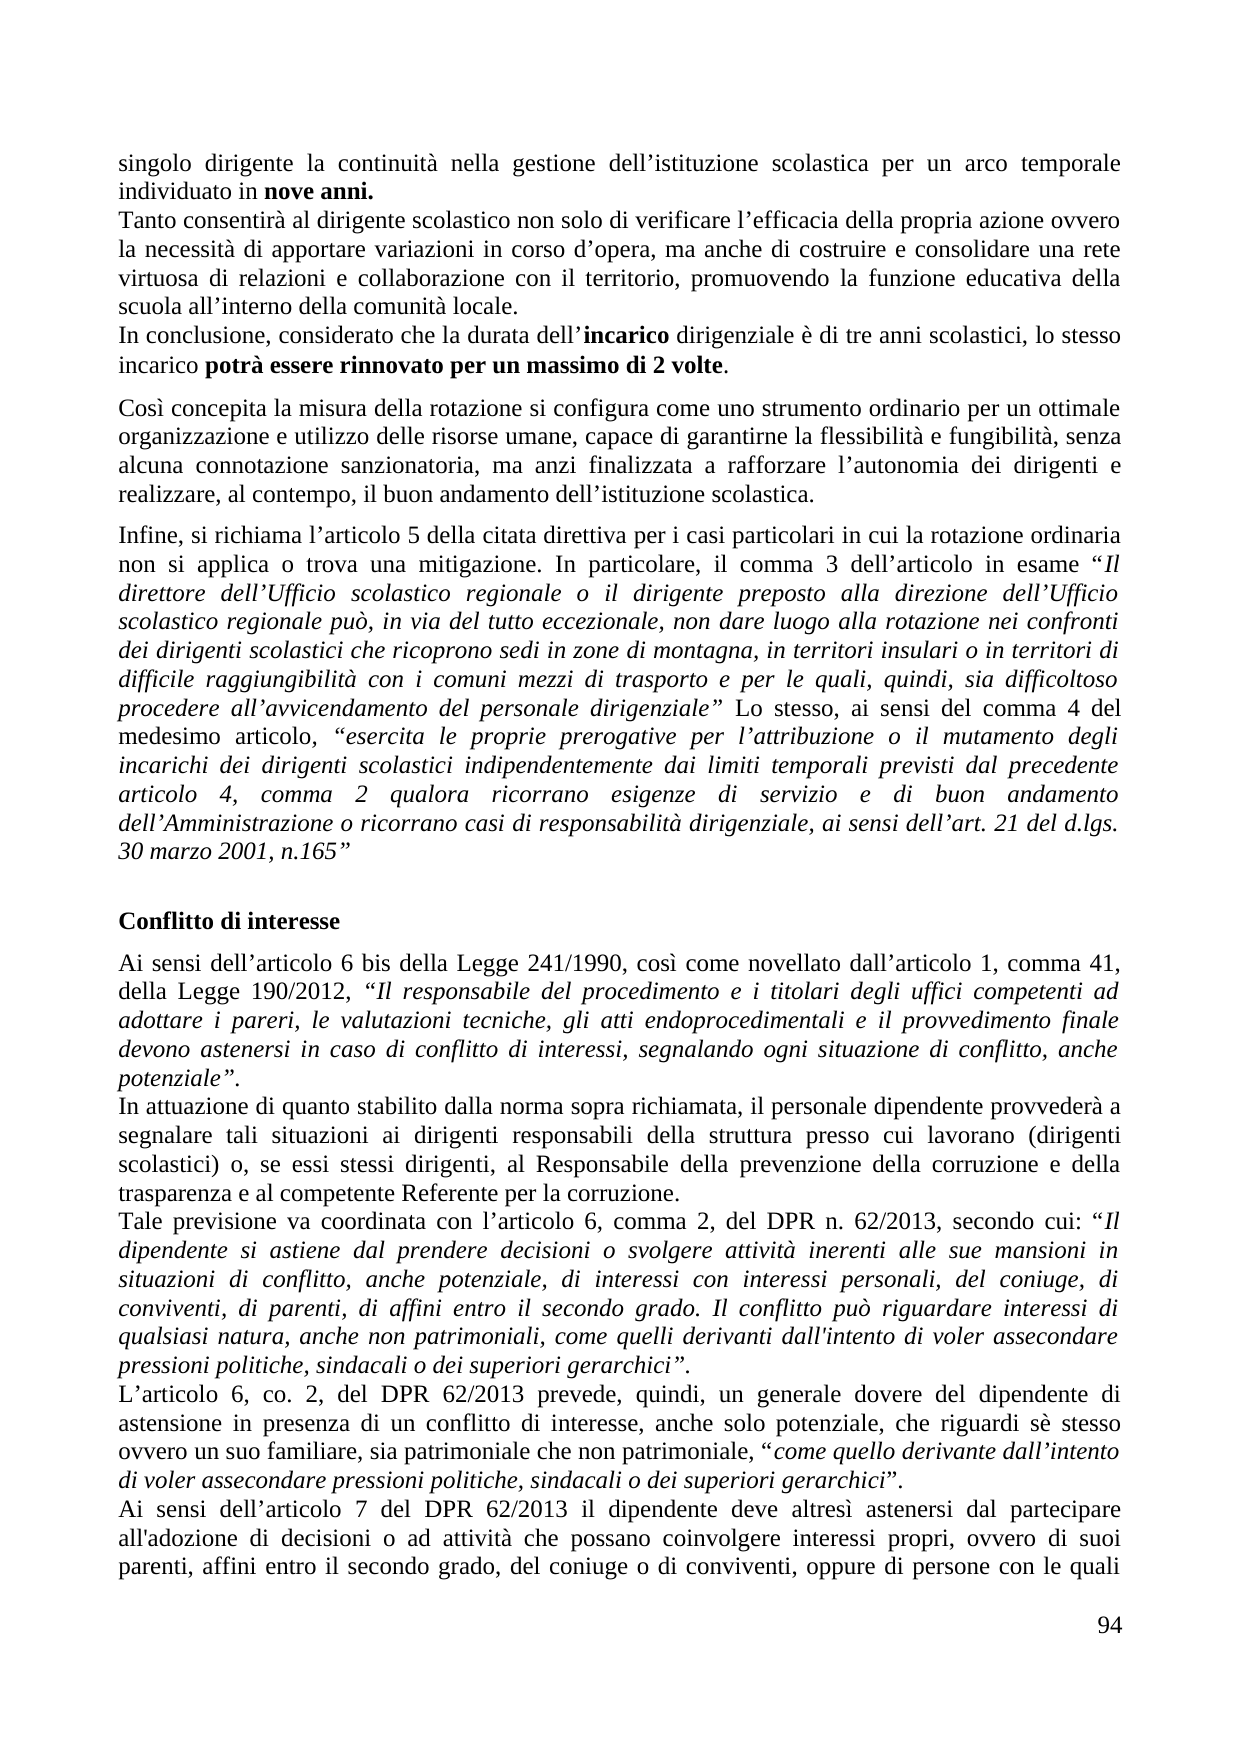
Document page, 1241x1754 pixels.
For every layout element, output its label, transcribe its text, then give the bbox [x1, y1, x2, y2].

text Tanto consentirà al dirigente scolastico non solo di verificare l’efficacia della propria azione ovvero la necessità di apportare variazioni in corso d’opera, ma anche di costruire e consolidare una rete virtuosa di relazioni e collaborazione con il territorio, promuovendo la funzione educativa della scuola all’interno della comunità locale. [118, 205, 1122, 320]
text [118, 1494, 1122, 1580]
text Così concepita la misura della rotazione si configura come uno strumento ordinario per un ottimale organizzazione e utilizzo delle risorse umane, capace di garantirne la flessibilità e fungibilità, senza alcuna connotazione sanzionatoria, ma anzi finalizzata a rafforzare l’autonomia dei dirigenti e realizzare, al contempo, il buon andamento dell’istituzione scolastica. [118, 393, 1122, 508]
text Tale previsione va coordinata con l’articolo 6, comma 2, del DPR n. 62/2013, secondo cui: “Il dipendente si astiene dal prendere decisioni o svolgere attività inerenti alle sue mansioni in situazioni di conflitto, anche potenziale, di interessi con interessi personali, del coniuge, di conviventi, di parenti, di affini entro il secondo grado. Il conflitto può riguardare interessi di qualsiasi natura, anche non patrimoniali, come quelli derivanti dall'intento di voler assecondare pressioni politiche, sindacali o dei superiori gerarchici”. [118, 1206, 1122, 1379]
text Conflitto di interesse [118, 906, 1122, 935]
text In conclusione, considerato che la durata dell’incarico dirigenziale è di tre anni scolastici, lo stesso incarico potrà essere rinnovato per un massimo di 2 volte. [118, 320, 1122, 380]
text In attuazione di quanto stabilito dalla norma sopra richiamata, il personale dipendente provvederà a segnalare tali situazioni ai dirigenti responsabili della struttura presso cui lavorano (dirigenti scolastici) o, se essi stessi dirigenti, al Responsabile della prevenzione della corruzione e della trasparenza e al competente Referente per la corruzione. [118, 1091, 1122, 1206]
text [118, 148, 1122, 205]
text Ai sensi dell’articolo 6 bis della Legge 241/1990, così come novellato dall’articolo 1, comma 41, della Legge 190/2012, “Il responsabile del procedimento e i titolari degli uffici competenti ad adottare i pareri, le valutazioni tecniche, gli atti endoprocedimentali e il provvedimento finale devono astenersi in caso di conflitto di interessi, segnalando ogni situazione di conflitto, anche potenziale”. [118, 948, 1122, 1091]
text Infine, si richiama l’articolo 5 della citata direttiva per i casi particolari in cui la rotazione ordinaria non si applica o trova una mitigazione. In particolare, il comma 3 dell’articolo in esame “Il direttore dell’Ufficio scolastico regionale o il dirigente preposto alla direzione dell’Ufficio scolastico regionale può, in via del tutto eccezionale, non dare luogo alla rotazione nei confronti dei dirigenti scolastici che ricoprono sedi in zone di montagna, in territori insulari o in territori di difficile raggiungibilità con i comuni mezzi di trasporto e per le quali, quindi, sia difficoltoso procedere all’avvicendamento del personale dirigenziale” Lo stesso, ai sensi del comma 4 del medesimo articolo, “esercita le proprie prerogative per l’attribuzione o il mutamento degli incarichi dei dirigenti scolastici indipendentemente dai limiti temporali previsti dal precedente articolo 4, comma 2 qualora ricorrano esigenze di servizio e di buon andamento dell’Amministrazione o ricorrano casi di responsabilità dirigenziale, ai sensi dell’art. 21 del d.lgs. 30 marzo 2001, n.165” [118, 520, 1122, 865]
text L’articolo 6, co. 2, del DPR 62/2013 prevede, quindi, un generale dovere del dipendente di astensione in presenza di un conflitto di interesse, anche solo potenziale, che riguardi sè stesso ovvero un suo familiare, sia patrimoniale che non patrimoniale, “come quello derivante dall’intento di voler assecondare pressioni politiche, sindacali o dei superiori gerarchici”. [118, 1379, 1122, 1494]
